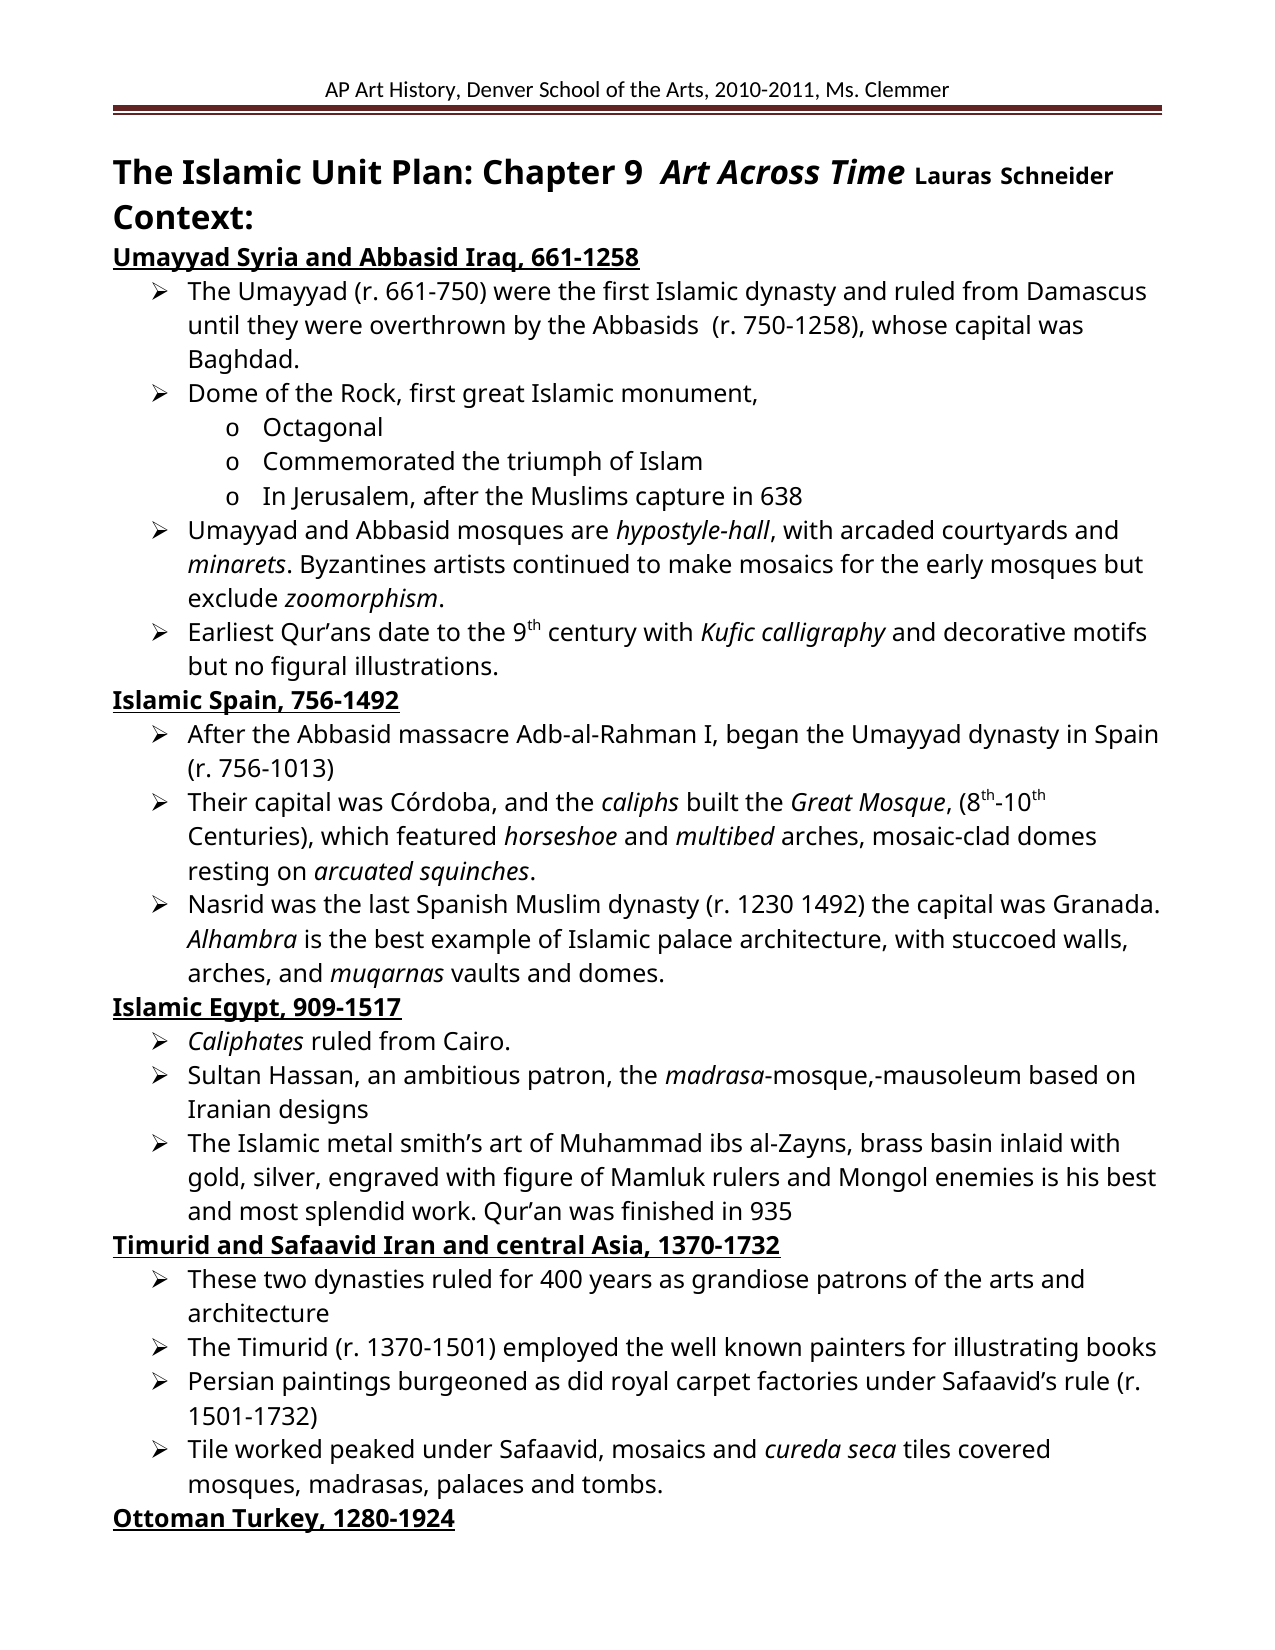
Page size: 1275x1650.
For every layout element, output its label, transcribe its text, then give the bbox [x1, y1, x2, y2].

text Umayyad Syria and Abbasid Iraq, 661-1258 [112, 239, 1162, 273]
list The Islamic metal smith’s art of Muhammad ibs al-Zayns, brass basin inlaid with gold, silver, engraved with figure of Mamluk rulers and Mongol enemies is his best and most splendid work. Qur’an was finished in 935 [150, 1126, 1162, 1228]
list Nasrid was the last Spanish Muslim dynasty (r. 1230 1492) the capital was Granada. Alhambra is the best example of Islamic palace architecture, with stuccoed walls, arches, and muqarnas vaults and domes. [150, 887, 1162, 989]
list Umayyad and Abbasid mosques are hypostyle-hall, with arcaded courtyards and minarets. Byzantines artists continued to make mosaics for the early mosques but exclude zoomorphism. [150, 512, 1162, 615]
list The Timurid (r. 1370-1501) employed the well known painters for illustrating books [150, 1330, 1162, 1364]
list Dome of the Rock, first great Islamic monument, [150, 376, 1162, 410]
text Islamic Egypt, 909-1517 [112, 989, 1162, 1023]
list These two dynasties ruled for 400 years as grandiose patrons of the arts and architecture [150, 1262, 1162, 1330]
text Timurid and Safaavid Iran and central Asia, 1370-1732 [112, 1228, 1162, 1262]
list After the Abbasid massacre Adb-al-Rahman I, began the Umayyad dynasty in Spain (r. 756-1013) [150, 717, 1162, 785]
list In Jerusalem, after the Muslims capture in 638 [225, 478, 1162, 512]
list Their capital was Córdoba, and the caliphs built the Great Mosque, (8th-10th Centuries), which featured horseshoe and multibed arches, mosaic-clad domes resting on arcuated squinches. [150, 785, 1162, 887]
text Context: [112, 194, 1162, 239]
list The Umayyad (r. 661-750) were the first Islamic dynasty and ruled from Damascus until they were overthrown by the Abbasids (r. 750-1258), whose capital was Baghdad. [150, 273, 1162, 376]
list Commemorated the triumph of Islam [225, 444, 1162, 478]
list Caliphates ruled from Cairo. [150, 1023, 1162, 1057]
list Earliest Qur’ans date to the 9th century with Kufic calligraphy and decorative motifs but no figural illustrations. [150, 615, 1162, 683]
list Tile worked peaked under Safaavid, mosaics and cureda seca tiles covered mosques, madrasas, palaces and tombs. [150, 1432, 1162, 1500]
text Islamic Spain, 756-1492 [112, 683, 1162, 717]
text Ottoman Turkey, 1280-1924 [112, 1500, 1162, 1534]
text The Islamic Unit Plan: Chapter 9 Art Across Time Lauras Schneider [112, 148, 1162, 194]
list Persian paintings burgeoned as did royal carpet factories under Safaavid’s rule (r. 1501-1732) [150, 1364, 1162, 1432]
list Octagonal [225, 410, 1162, 444]
list Sultan Hassan, an ambitious patron, the madrasa-mosque,-mausoleum based on Iranian designs [150, 1057, 1162, 1126]
